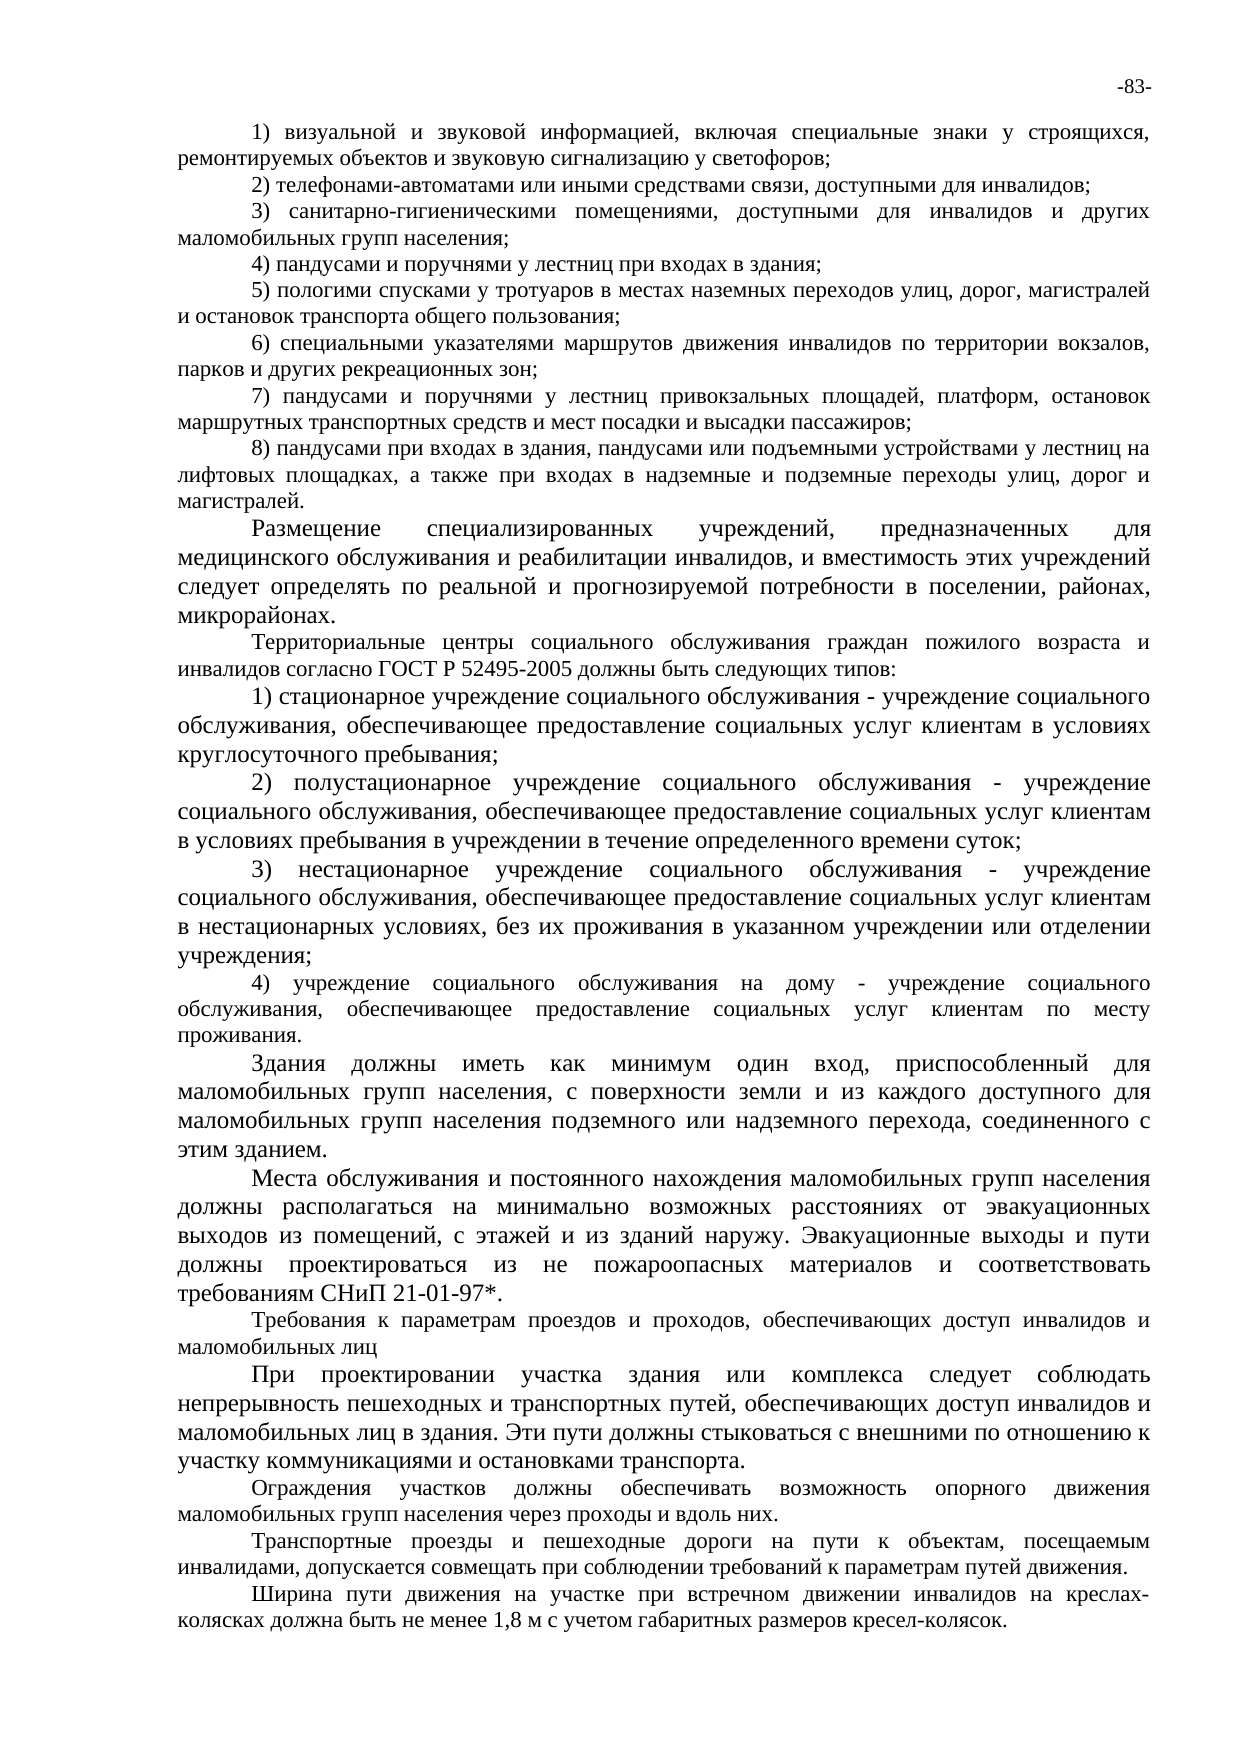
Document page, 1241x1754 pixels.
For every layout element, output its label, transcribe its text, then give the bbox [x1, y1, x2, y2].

text Ширина пути движения на участке при встречном движении инвалидов на креслах-колясках должна быть не менее 1,8 м с учетом габаритных размеров кресел-колясок. [177, 1579, 1152, 1632]
text 2) телефонами-автоматами или иными средствами связи, доступными для инвалидов; [177, 171, 1152, 197]
text 2) полустационарное учреждение социального обслуживания - учреждение социального обслуживания, обеспечивающее предоставление социальных услуг клиентам в условиях пребывания в учреждении в течение определенного времени суток; [177, 767, 1152, 854]
text Территориальные центры социального обслуживания граждан пожилого возраста и инвалидов согласно ГОСТ Р 52495-2005 должны быть следующих типов: [177, 628, 1152, 681]
text 4) учреждение социального обслуживания на дому - учреждение социального обслуживания, обеспечивающее предоставление социальных услуг клиентам по месту проживания. [177, 969, 1152, 1048]
text 6) специальными указателями маршрутов движения инвалидов по территории вокзалов, парков и других рекреационных зон; [177, 329, 1152, 382]
text Требования к параметрам проездов и проходов, обеспечивающих доступ инвалидов и маломобильных лиц [177, 1306, 1152, 1359]
text Транспортные проезды и пешеходные дороги на пути к объектам, посещаемым инвалидами, допускается совмещать при соблюдении требований к параметрам путей движения. [177, 1527, 1152, 1579]
text 3) нестационарное учреждение социального обслуживания - учреждение социального обслуживания, обеспечивающее предоставление социальных услуг клиентам в нестационарных условиях, без их проживания в указанном учреждении или отделении учреждения; [177, 854, 1152, 969]
text 1) стационарное учреждение социального обслуживания - учреждение социального обслуживания, обеспечивающее предоставление социальных услуг клиентам в условиях круглосуточного пребывания; [177, 681, 1152, 767]
text 3) санитарно-гигиеническими помещениями, доступными для инвалидов и других маломобильных групп населения; [177, 197, 1152, 250]
text 1) визуальной и звуковой информацией, включая специальные знаки у строящихся, ремонтируемых объектов и звуковую сигнализацию у светофоров; [177, 118, 1152, 171]
text Здания должны иметь как минимум один вход, приспособленный для маломобильных групп населения, с поверхности земли и из каждого доступного для маломобильных групп населения подземного или надземного перехода, соединенного с этим зданием. [177, 1048, 1152, 1163]
text Ограждения участков должны обеспечивать возможность опорного движения маломобильных групп населения через проходы и вдоль них. [177, 1474, 1152, 1527]
text При проектировании участка здания или комплекса следует соблюдать непрерывность пешеходных и транспортных путей, обеспечивающих доступ инвалидов и маломобильных лиц в здания. Эти пути должны стыковаться с внешними по отношению к участку коммуникациями и остановками транспорта. [177, 1359, 1152, 1474]
text 4) пандусами и поручнями у лестниц при входах в здания; [177, 250, 1152, 276]
text 7) пандусами и поручнями у лестниц привокзальных площадей, платформ, остановок маршрутных транспортных средств и мест посадки и высадки пассажиров; [177, 382, 1152, 434]
text Места обслуживания и постоянного нахождения маломобильных групп населения должны располагаться на минимально возможных расстояниях от эвакуационных выходов из помещений, с этажей и из зданий наружу. Эвакуационные выходы и пути должны проектироваться из не пожароопасных материалов и соответствовать требованиям СНиП 21-01-97*. [177, 1163, 1152, 1306]
text 5) пологими спусками у тротуаров в местах наземных переходов улиц, дорог, магистралей и остановок транспорта общего пользования; [177, 276, 1152, 329]
text Размещение специализированных учреждений, предназначенных для медицинского обслуживания и реабилитации инвалидов, и вместимость этих учреждений следует определять по реальной и прогнозируемой потребности в поселении, районах, микрорайонах. [177, 513, 1152, 628]
text 8) пандусами при входах в здания, пандусами или подъемными устройствами у лестниц на лифтовых площадках, а также при входах в надземные и подземные переходы улиц, дорог и магистралей. [177, 434, 1152, 513]
